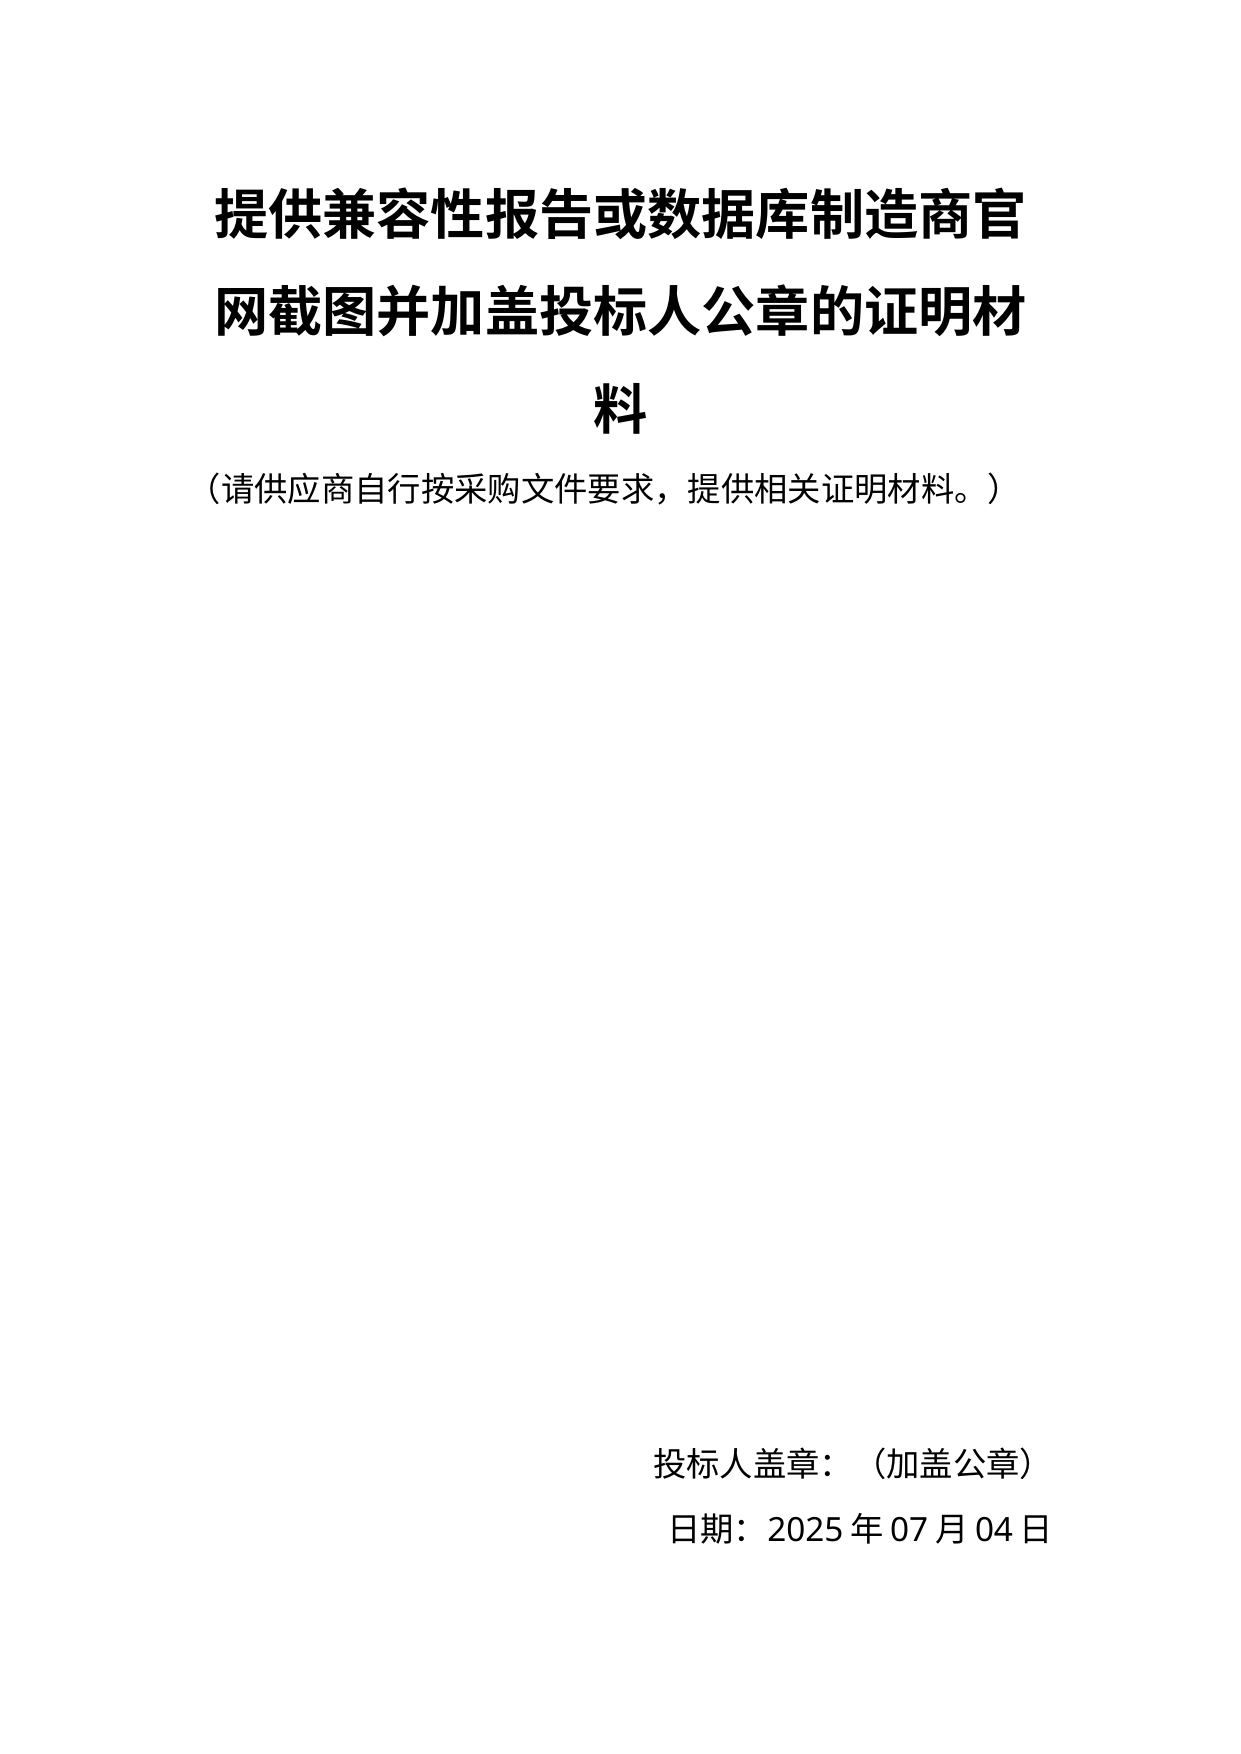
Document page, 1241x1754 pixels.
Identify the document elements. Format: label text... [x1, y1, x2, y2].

text （请供应商自行按采购文件要求，提供相关证明材料。） [187, 454, 1053, 519]
subtitle 投标人盖章：（加盖公章） [187, 1429, 1053, 1494]
subtitle 日期：2025年07月04日 [187, 1494, 1053, 1559]
text 提供兼容性报告或数据库制造商官网截图并加盖投标人公章的证明材料 [187, 162, 1053, 454]
